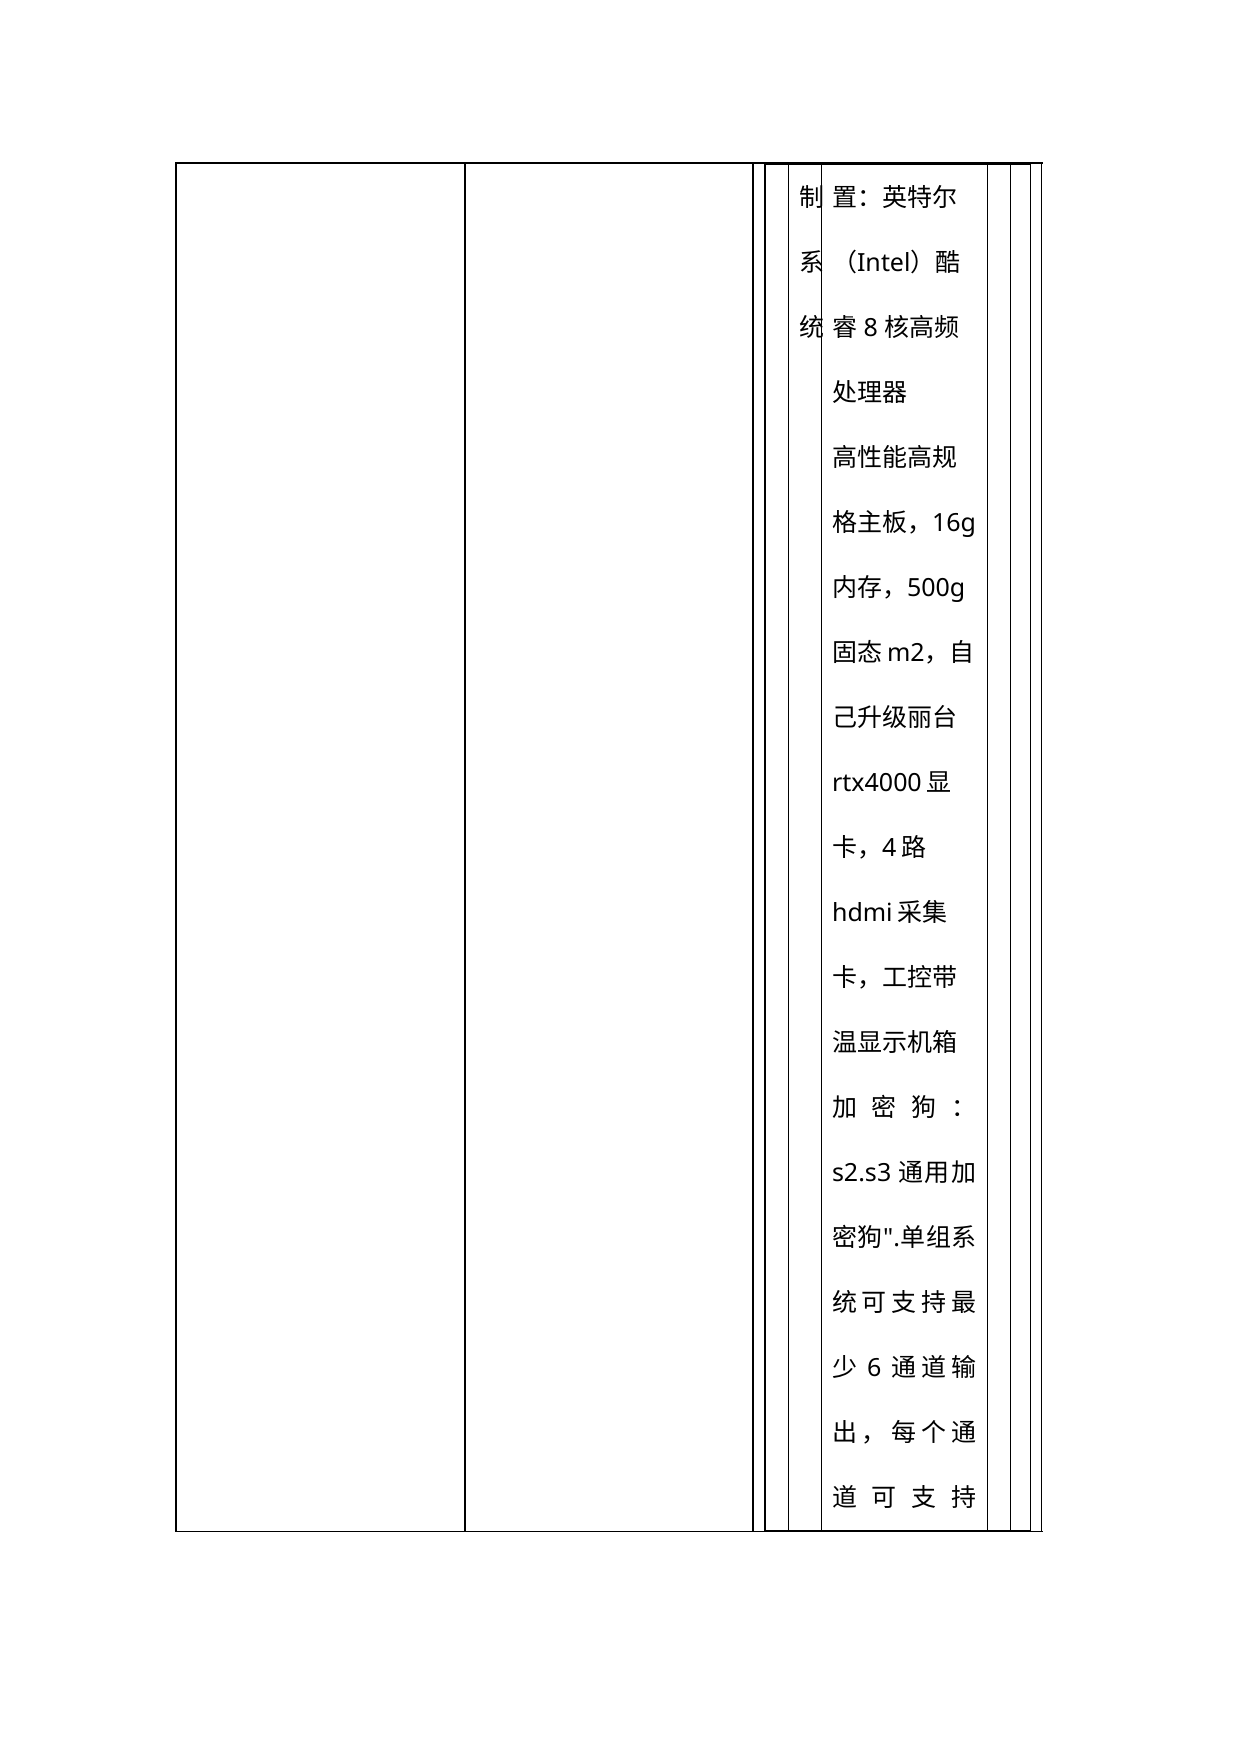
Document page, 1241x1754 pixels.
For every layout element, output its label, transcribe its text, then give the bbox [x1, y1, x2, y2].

table_cell 3 [466, 164, 752, 1531]
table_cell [754, 164, 764, 1531]
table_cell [766, 165, 788, 1530]
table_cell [789, 165, 821, 1530]
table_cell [1031, 164, 1041, 1531]
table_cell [822, 165, 987, 1530]
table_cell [988, 165, 1010, 1530]
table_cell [1011, 165, 1030, 1530]
table_cell [177, 164, 464, 1531]
